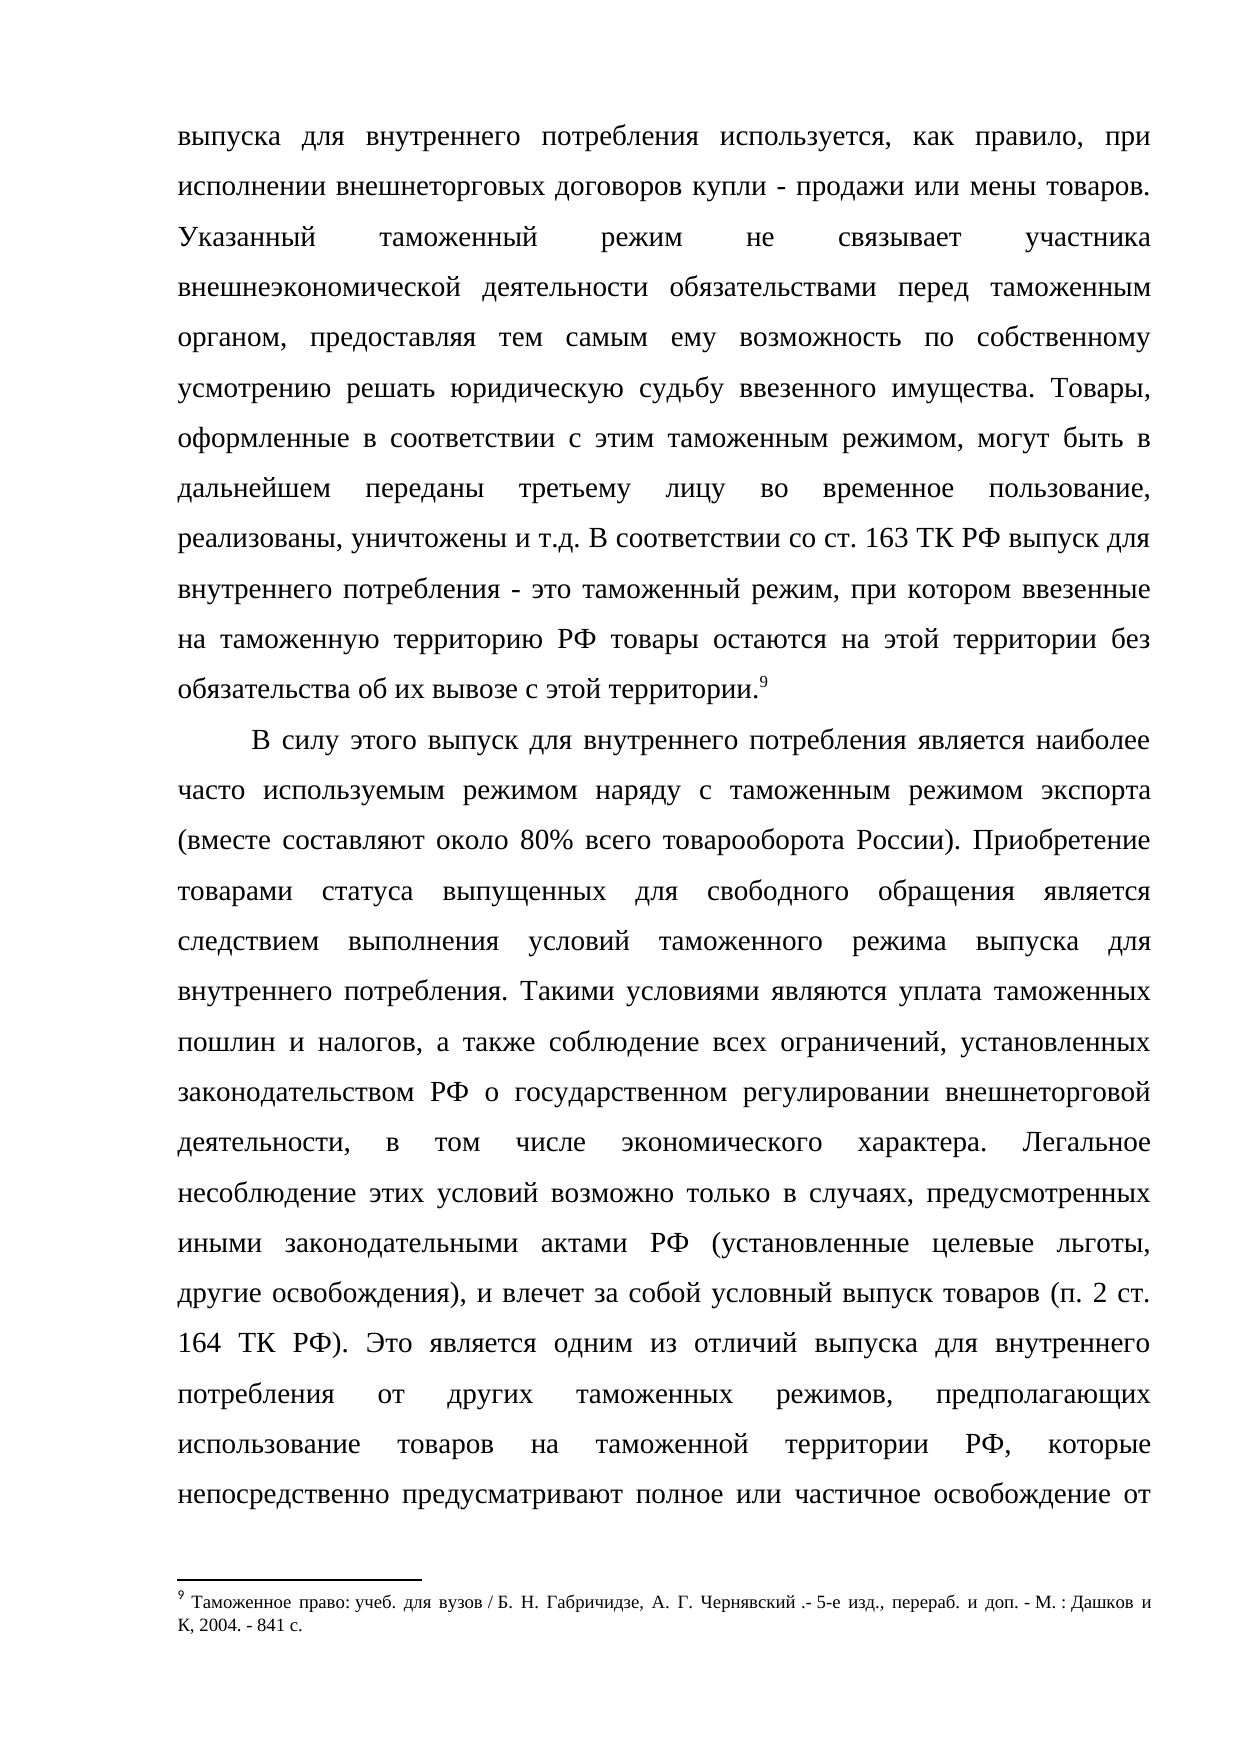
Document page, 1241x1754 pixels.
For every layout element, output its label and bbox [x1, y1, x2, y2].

text [177, 722, 1152, 1510]
text [177, 118, 1152, 705]
